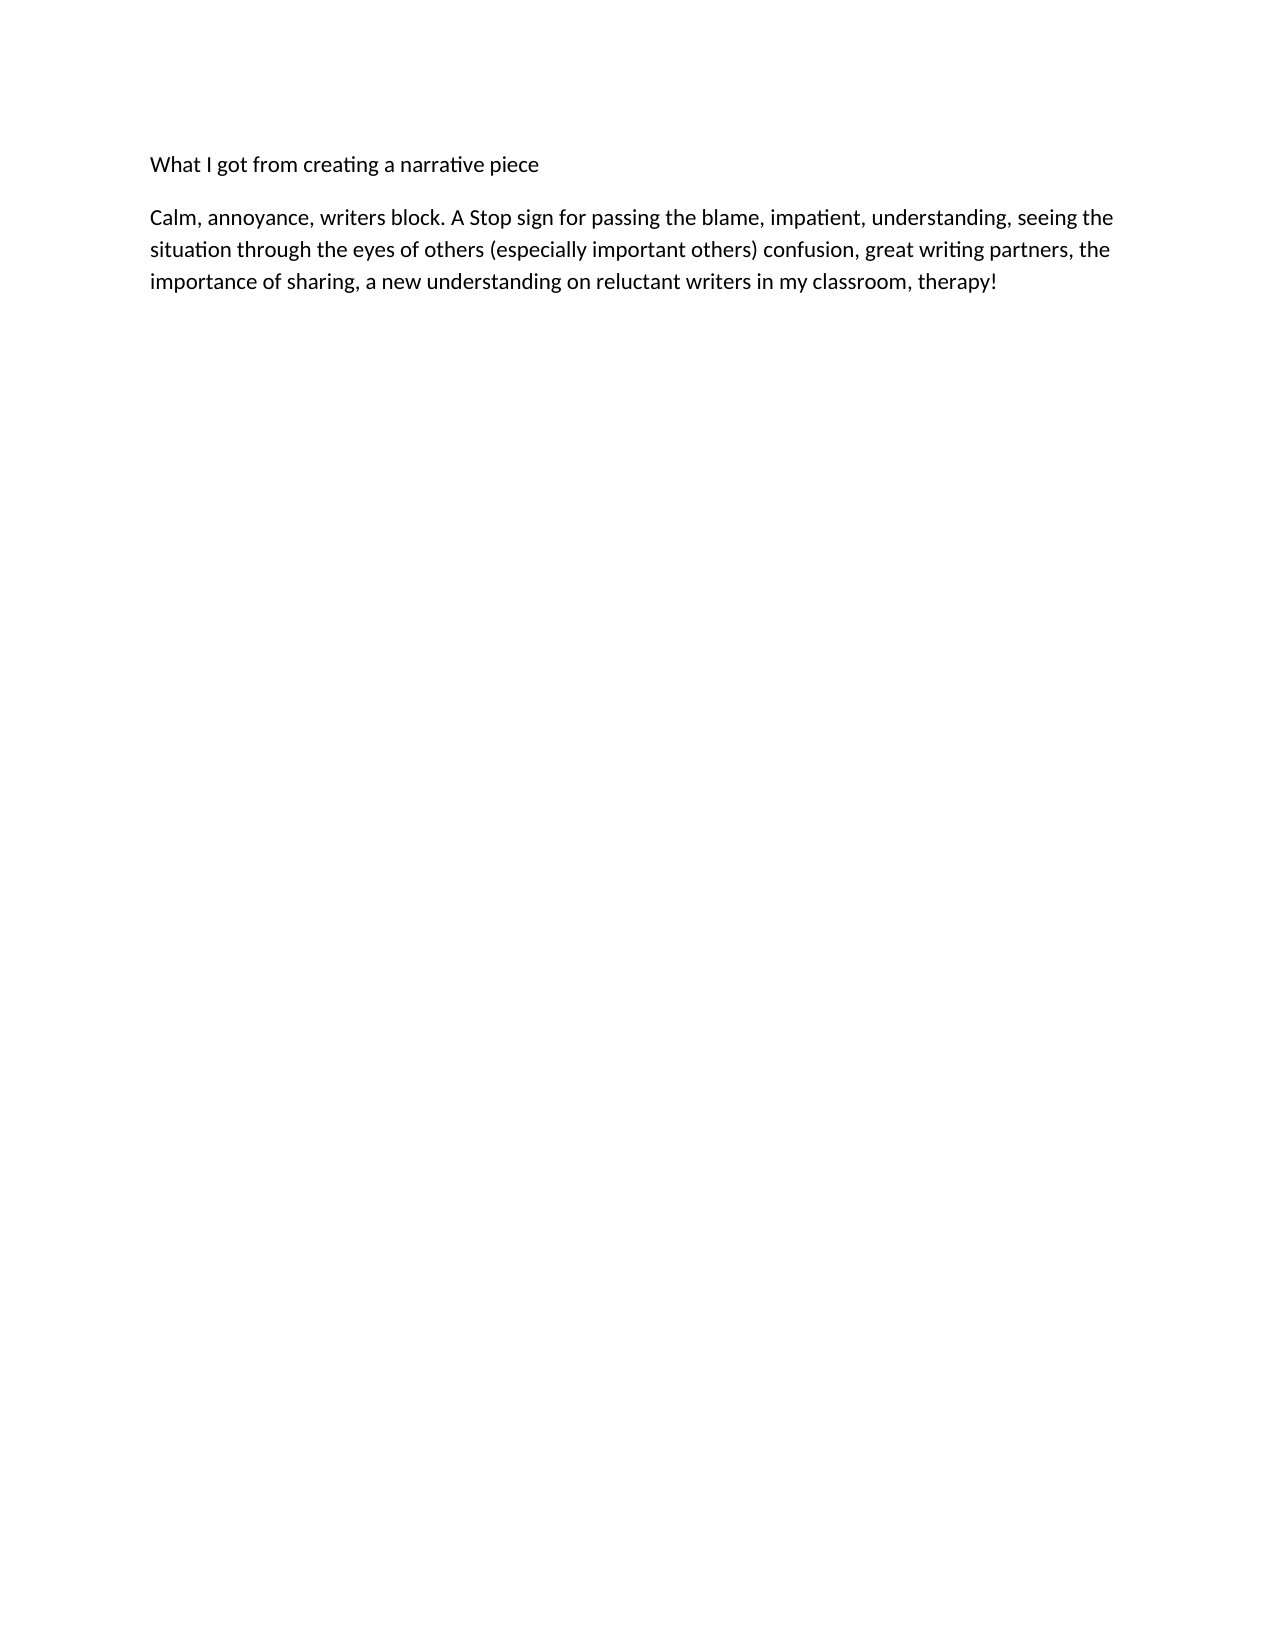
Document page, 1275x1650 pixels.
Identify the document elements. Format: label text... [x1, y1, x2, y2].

text Calm, annoyance, writers block. A Stop sign for passing the blame, impatient, understanding, seeing the situation through the eyes of others (especially important others) confusion, great writing partners, the importance of sharing, a new understanding on reluctant writers in my classroom, therapy! [150, 203, 1125, 295]
text What I got from creating a narrative piece [150, 150, 1125, 178]
